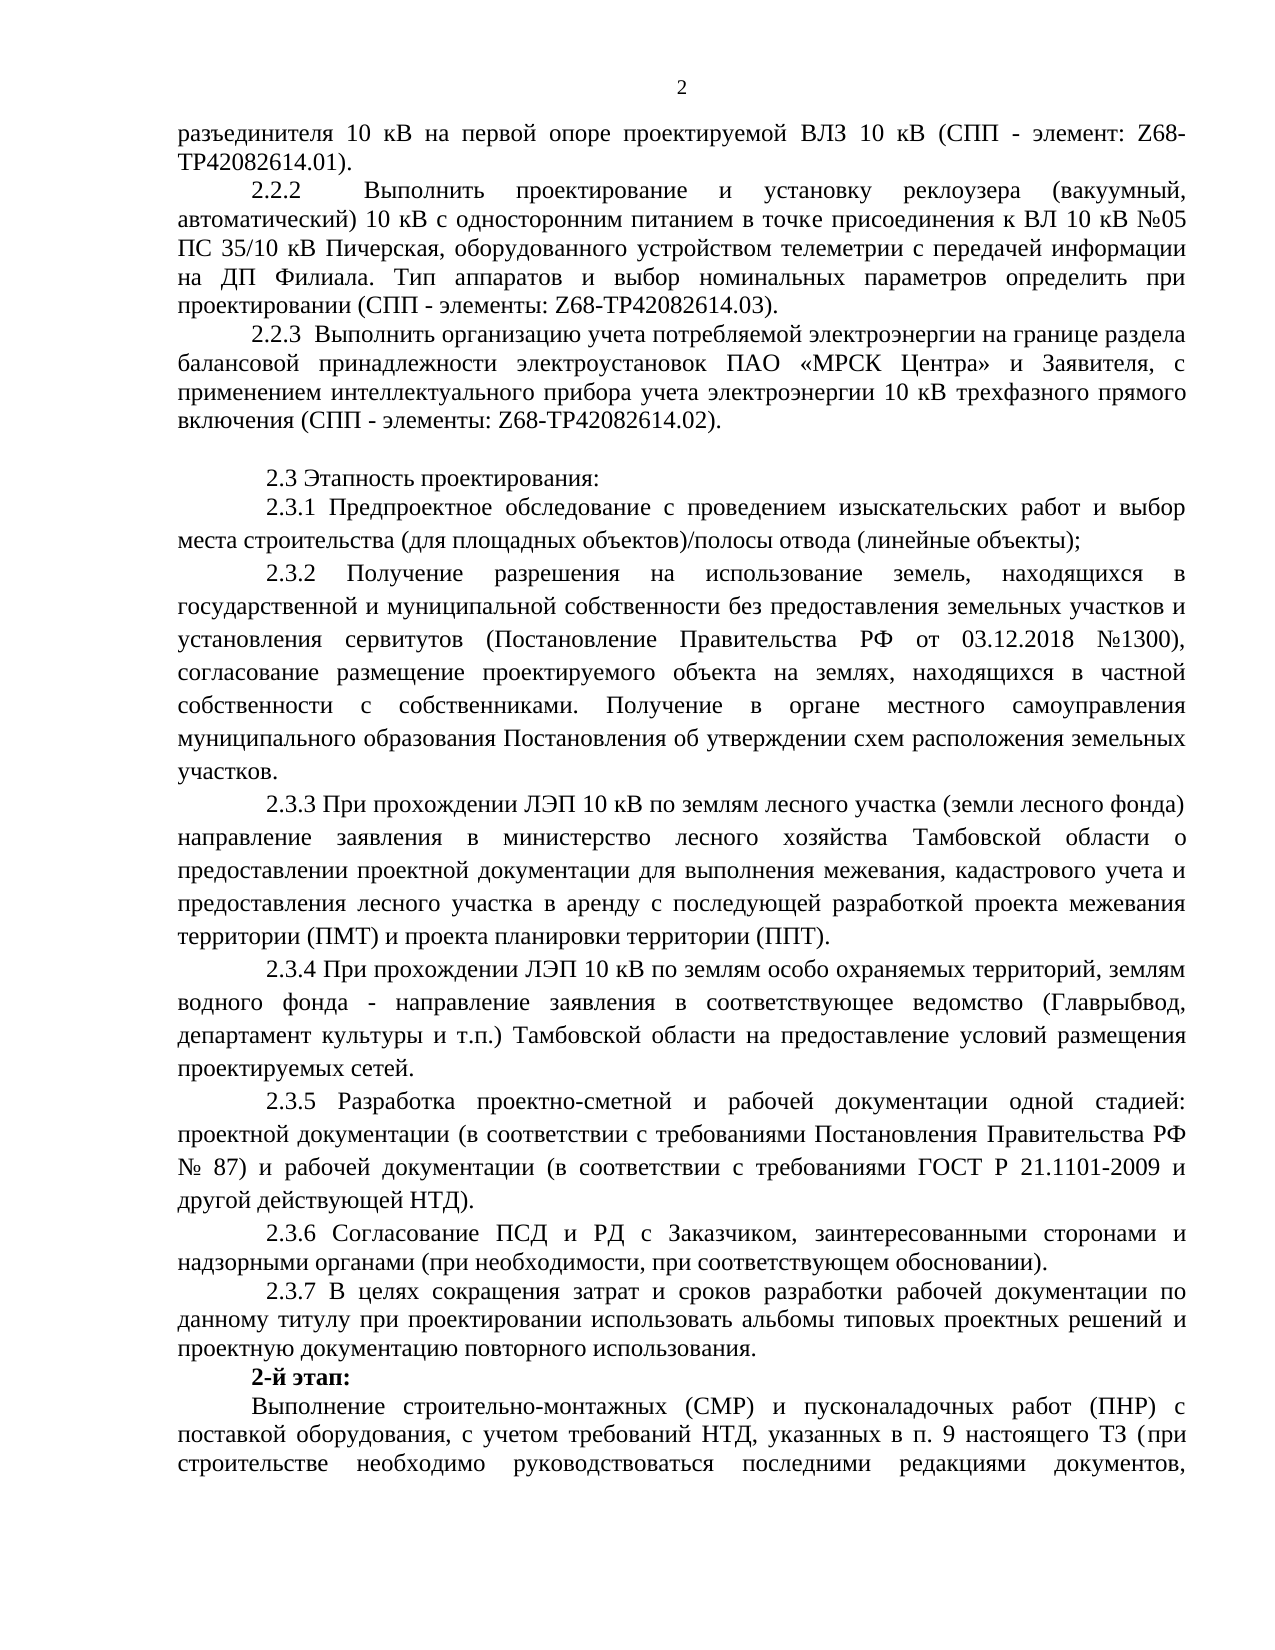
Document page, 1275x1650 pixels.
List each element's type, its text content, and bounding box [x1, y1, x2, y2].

text 2-й этап: [177, 1362, 1186, 1391]
text 2.3.5 Разработка проектно-сметной и рабочей документации одной стадией: проектной документации (в соответствии с требованиями Постановления Правительства РФ № 87) и рабочей документации (в соответствии с требованиями ГОСТ Р 21.1101-2009 и другой действующей НТД). [177, 1086, 1186, 1214]
text 2.3.2 Получение разрешения на использование земель, находящихся в государственной и муниципальной собственности без предоставления земельных участков и установления сервитутов (Постановление Правительства РФ от 03.12.2018 №1300), согласование размещение проектируемого объекта на землях, находящихся в частной собственности с собственниками. Получение в органе местного самоуправления муниципального образования Постановления об утверждении схем расположения земельных участков. [177, 558, 1186, 785]
text 2.3.1 Предпроектное обследование с проведением изыскательских работ и выбор места строительства (для площадных объектов)/полосы отвода (линейные объекты); [177, 492, 1186, 554]
text 2.3 Этапность проектирования: [266, 463, 1186, 492]
text 2.3.6 Согласование ПСД и РД с Заказчиком, заинтересованными сторонами и надзорными органами (при необходимости, при соответствующем обосновании). [177, 1218, 1186, 1276]
text 2.3.3 При прохождении ЛЭП 10 кВ по землям лесного участка (земли лесного фонда) направление заявления в министерство лесного хозяйства Тамбовской области о предоставлении проектной документации для выполнения межевания, кадастрового учета и предоставления лесного участка в аренду с последующей разработкой проекта межевания территории (ПМТ) и проекта планировки территории (ППТ). [177, 789, 1186, 950]
text 2.2.3 Выполнить организацию учета потребляемой электроэнергии на границе раздела балансовой принадлежности электроустановок ПАО «МРСК Центра» и Заявителя, с применением интеллектуального прибора учета электроэнергии 10 кВ трехфазного прямого включения (СПП - элементы: Z68-TP42082614.02). [177, 319, 1186, 434]
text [177, 1391, 1186, 1477]
text 2.2.2 Выполнить проектирование и установку реклоузера (вакуумный, автоматический) 10 кВ с односторонним питанием в точке присоединения к ВЛ 10 кВ №05 ПС 35/10 кВ Пичерская, оборудованного устройством телеметрии с передачей информации на ДП Филиала. Тип аппаратов и выбор номинальных параметров определить при проектировании (СПП - элементы: Z68-TP42082614.03). [177, 176, 1186, 319]
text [177, 118, 1186, 176]
text 2.3.4 При прохождении ЛЭП 10 кВ по землям особо охраняемых территорий, землям водного фонда - направление заявления в соответствующее ведомство (Главрыбвод, департамент культуры и т.п.) Тамбовской области на предоставление условий размещения проектируемых сетей. [177, 954, 1186, 1082]
text 2.3.7 В целях сокращения затрат и сроков разработки рабочей документации по данному титулу при проектировании использовать альбомы типовых проектных решений и проектную документацию повторного использования. [177, 1276, 1186, 1362]
